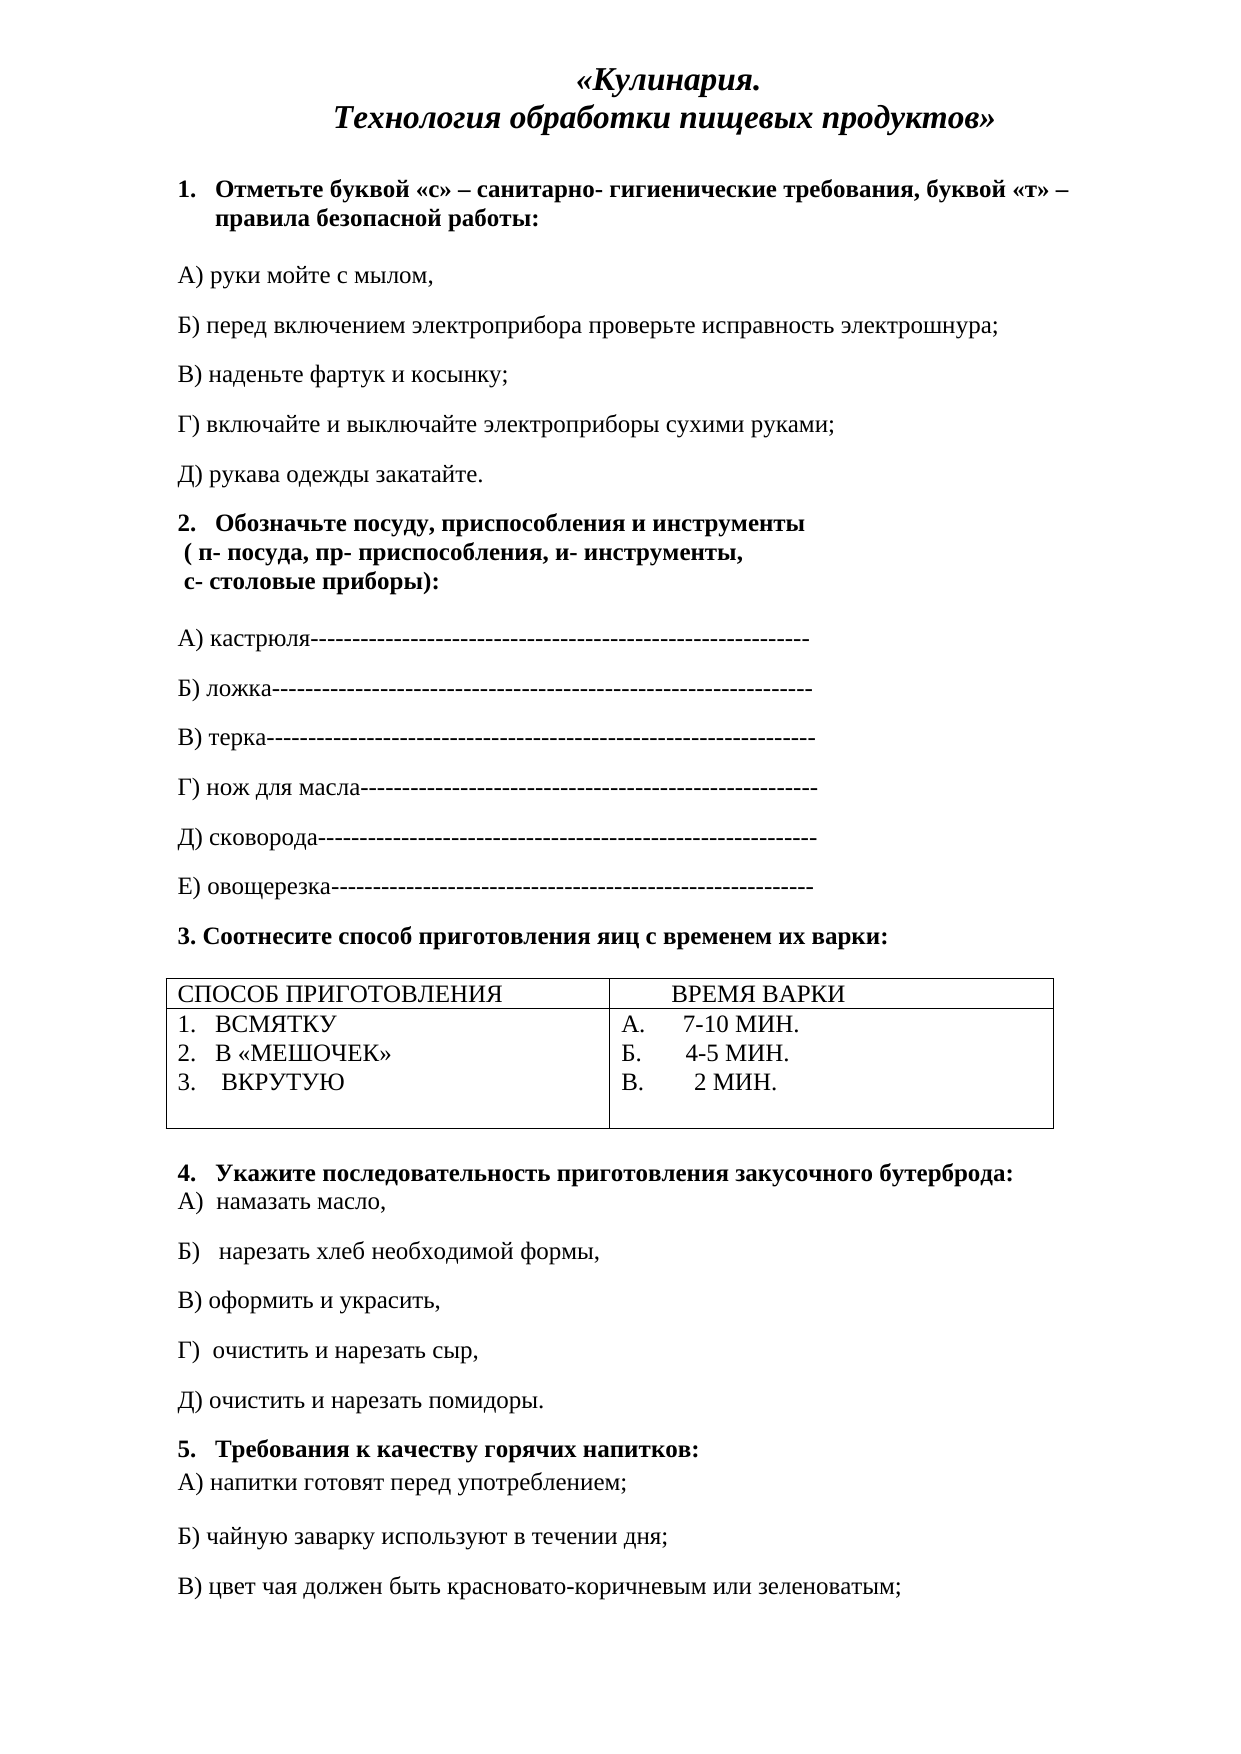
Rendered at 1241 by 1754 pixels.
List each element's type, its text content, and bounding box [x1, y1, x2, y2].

list Укажите последовательность приготовления закусочного бутерброда: [177, 1158, 1231, 1186]
text ( п- посуда, пр- приспособления, и- инструменты, [177, 537, 1152, 566]
table_header СПОСОБ ПРИГОТОВЛЕНИЯ [167, 979, 609, 1008]
text Б) чайную заварку используют в течении дня; [177, 1521, 1231, 1550]
text 3. Соотнесите способ приготовления яиц с временем их варки: [177, 921, 1152, 949]
text Д) очистить и нарезать помидоры. [177, 1385, 1231, 1413]
text А) кастрюля------------------------------------------------------------ [177, 623, 1152, 652]
table_header ВРЕМЯ ВАРКИ [610, 979, 1053, 1008]
text А) напитки готовят перед употреблением; [177, 1467, 1231, 1496]
text Б) перед включением электроприбора проверьте исправность электрошнура; [177, 310, 1152, 339]
table_cell А. 7-10 МИН. Б. 4-5 МИН. В. 2 МИН. [610, 1009, 1053, 1128]
list Обозначьте посуду, приспособления и инструменты [177, 508, 1152, 537]
text В) терка------------------------------------------------------------------ [177, 722, 1152, 751]
list Требования к качеству горячих напитков: [177, 1434, 1231, 1463]
text Г) очистить и нарезать сыр, [177, 1335, 1231, 1364]
list Отметьте буквой «с» – санитарно- гигиенические требования, буквой «т» – правила безопасной работы: [177, 174, 1152, 232]
text Д) сковорода------------------------------------------------------------ [177, 822, 1152, 850]
text Б) ложка----------------------------------------------------------------- [177, 673, 1152, 702]
text «Кулинария. [177, 59, 1152, 97]
text Д) рукава одежды закатайте. [177, 459, 1152, 487]
text В) наденьте фартук и косынку; [177, 359, 1152, 388]
text В) цвет чая должен быть красновато-коричневым или зеленоватым; [177, 1571, 1231, 1599]
text с- столовые приборы): [177, 566, 1152, 594]
text А) руки мойте с мылом, [177, 260, 1152, 289]
text Г) включайте и выключайте электроприборы сухими руками; [177, 409, 1152, 438]
table_cell ВСМЯТКУ В «МЕШОЧЕК» ВКРУТУЮ [167, 1009, 609, 1128]
text Б) нарезать хлеб необходимой формы, [177, 1236, 1231, 1265]
text Технология обработки пищевых продуктов» [177, 97, 1152, 136]
text Г) нож для масла------------------------------------------------------- [177, 772, 1152, 801]
text В) оформить и украсить, [177, 1286, 1231, 1314]
text Е) овощерезка---------------------------------------------------------- [177, 871, 1152, 900]
text А) намазать масло, [177, 1186, 1231, 1215]
